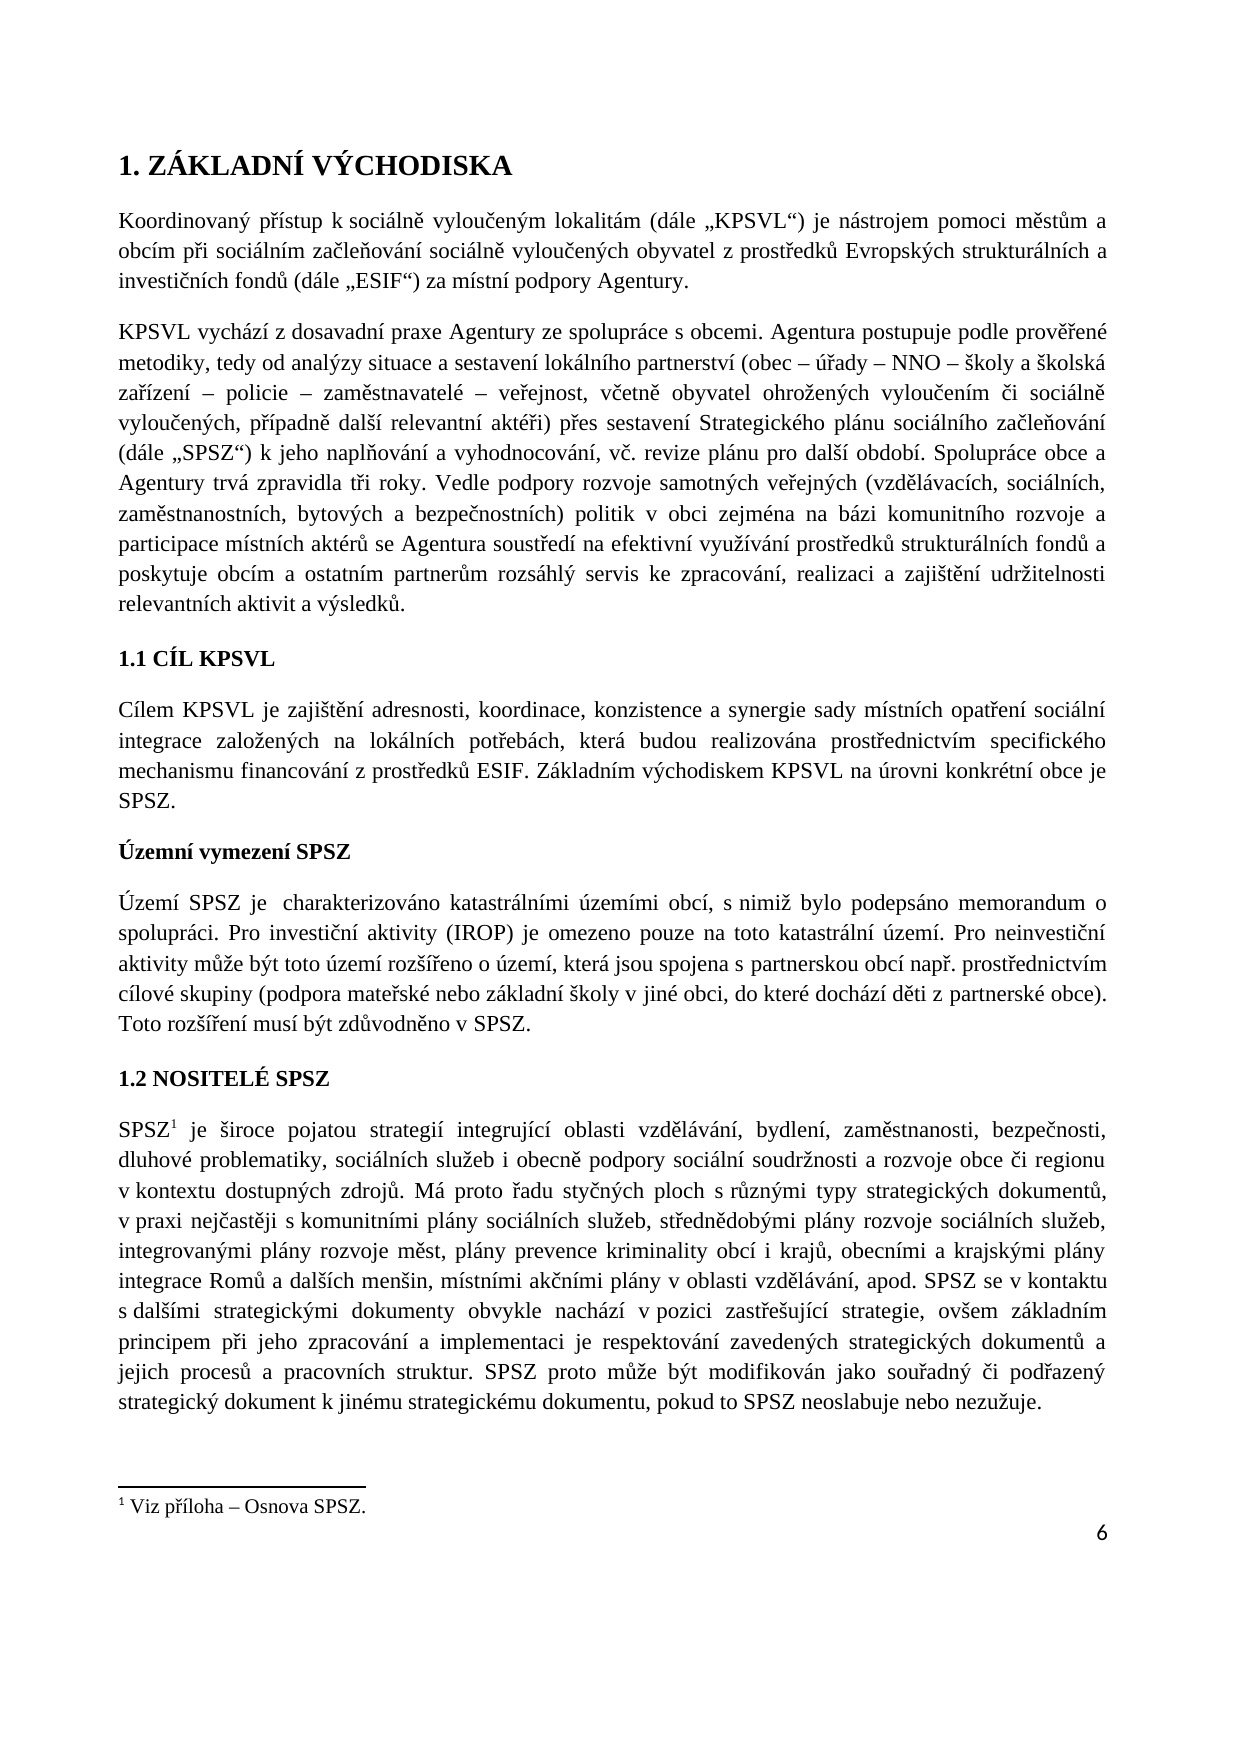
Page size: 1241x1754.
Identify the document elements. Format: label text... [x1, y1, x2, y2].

text KPSVL vychází z dosavadní praxe Agentury ze spolupráce s obcemi. Agentura postupuje podle prověřené metodiky, tedy od analýzy situace a sestavení lokálního partnerství (obec – úřady – NNO – školy a školská zařízení – policie – zaměstnavatelé – veřejnost, včetně obyvatel ohrožených vyloučením či sociálně vyloučených, případně další relevantní aktéři) přes sestavení Strategického plánu sociálního začleňování (dále „SPSZ“) k jeho naplňování a vyhodnocování, vč. revize plánu pro další období. Spolupráce obce a Agentury trvá zpravidla tři roky. Vedle podpory rozvoje samotných veřejných (vzdělávacích, sociálních, zaměstnanostních, bytových a bezpečnostních) politik v obci zejména na bázi komunitního rozvoje a participace místních aktérů se Agentura soustředí na efektivní využívání prostředků strukturálních fondů a poskytuje obcím a ostatním partnerům rozsáhlý servis ke zpracování, realizaci a zajištění udržitelnosti relevantních aktivit a výsledků. [118, 318, 1107, 617]
text 1.1 CÍL KPSVL [118, 646, 1107, 672]
text 1.2 NOSITELÉ SPSZ [118, 1065, 1107, 1092]
text 1. ZÁKLADNÍ VÝCHODISKA [118, 148, 1107, 181]
text Území SPSZ je charakterizováno katastrálními územími obcí, s nimiž bylo podepsáno memorandum o spolupráci. Pro investiční aktivity (IROP) je omezeno pouze na toto katastrální území. Pro neinvestiční aktivity může být toto území rozšířeno o území, která jsou spojena s partnerskou obcí např. prostřednictvím cílové skupiny (podpora mateřské nebo základní školy v jiné obci, do které dochází děti z partnerské obce). Toto rozšíření musí být zdůvodněno v SPSZ. [118, 889, 1107, 1036]
text Územní vymezení SPSZ [118, 838, 1107, 864]
text Koordinovaný přístup k sociálně vyloučeným lokalitám (dále „KPSVL“) je nástrojem pomoci městům a obcím při sociálním začleňování sociálně vyloučených obyvatel z prostředků Evropských strukturálních a investičních fondů (dále „ESIF“) za místní podpory Agentury. [118, 207, 1107, 294]
text SPSZ je široce pojatou strategií integrující oblasti vzdělávání, bydlení, zaměstnanosti, bezpečnosti, dluhové problematiky, sociálních služeb i obecně podpory sociální soudržnosti a rozvoje obce či regionu v kontextu dostupných zdrojů. Má proto řadu styčných ploch s různými typy strategických dokumentů, v praxi nejčastěji s komunitními plány sociálních služeb, střednědobými plány rozvoje sociálních služeb, integrovanými plány rozvoje měst, plány prevence kriminality obcí i krajů, obecními a krajskými plány integrace Romů a dalších menšin, místními akčními plány v oblasti vzdělávání, apod. SPSZ se v kontaktu s dalšími strategickými dokumenty obvykle nachází v pozici zastřešující strategie, ovšem základním principem při jeho zpracování a implementaci je respektování zavedených strategických dokumentů a jejich procesů a pracovních struktur. SPSZ proto může být modifikován jako souřadný či podřazený strategický dokument k jinému strategickému dokumentu, pokud to SPSZ neoslabuje nebo nezužuje. [118, 1116, 1107, 1414]
text Cílem KPSVL je zajištění adresnosti, koordinace, konzistence a synergie sady místních opatření sociální integrace založených na lokálních potřebách, která budou realizována prostřednictvím specifického mechanismu financování z prostředků ESIF. Základním východiskem KPSVL na úrovni konkrétní obce je SPSZ. [118, 697, 1107, 813]
